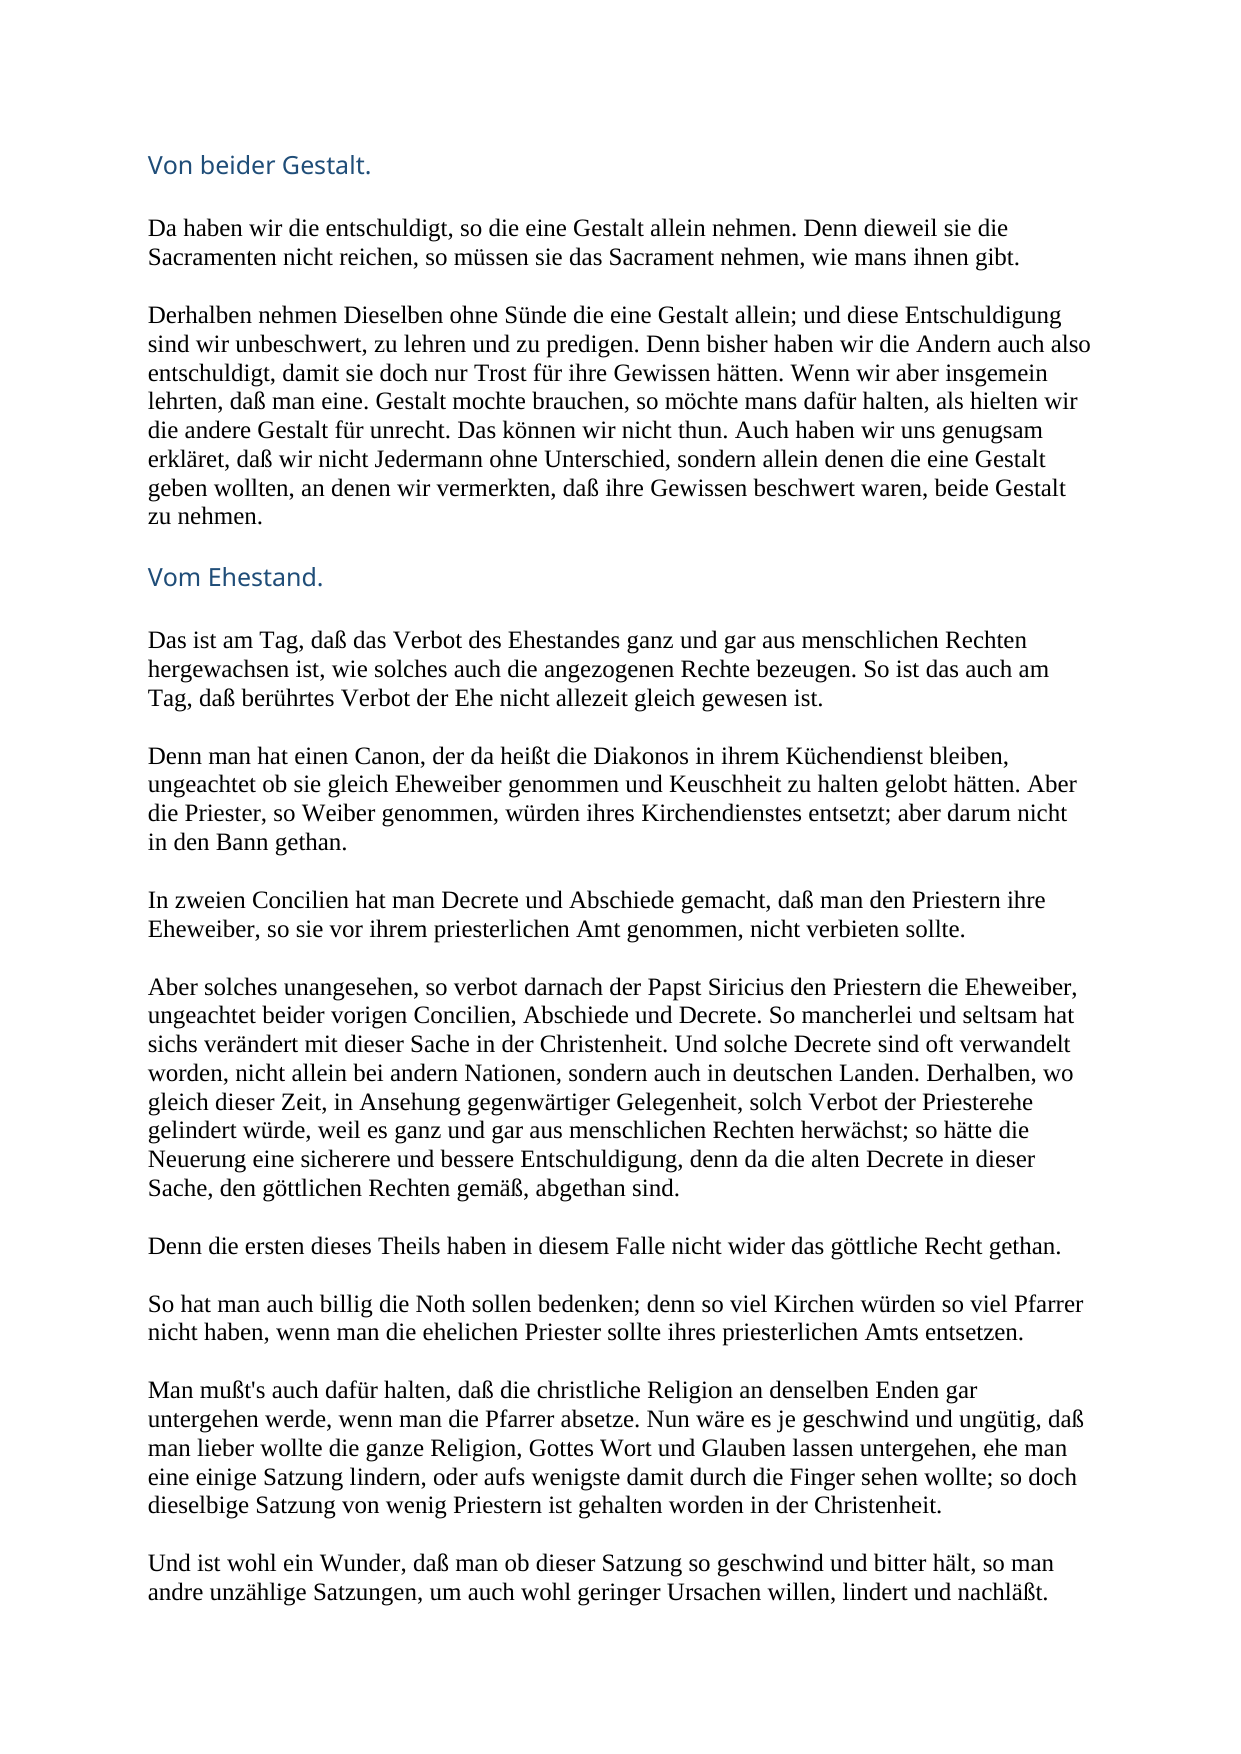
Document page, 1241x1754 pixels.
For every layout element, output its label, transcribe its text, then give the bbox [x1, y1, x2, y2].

subtitle Vom Ehestand. [148, 646, 1093, 680]
text Man mußt's auch dafür halten, daß die christliche Religion an denselben Enden gar untergehen werde, wenn man die Pfarrer absetze. Nun wäre es je geschwind und ungütig, daß man lieber wollte die ganze Religion, Gottes Wort und Glauben lassen untergehen, ehe man eine einige Satzung lindern, oder aufs wenigste damit durch die Finger sehen wollte; so doch dieselbige Satzung von wenig Priestern ist gehalten worden in der Christenheit. [148, 1462, 1093, 1606]
text In zweien Concilien hat man Decrete und Abschiede gemacht, daß man den Priestern ihre Eheweiber, so sie vor ihrem priesterlichen Amt genommen, nicht verbieten sollte. [148, 972, 1093, 1029]
text Alles das, so man in diesen Artikeln zugelassen, erscheint klärlich aus den Schriften, so man überreichet hat, [148, 148, 1093, 205]
text Da haben wir die entschuldigt, so die eine Gestalt allein nehmen. Denn dieweil sie die Sacramenten nicht reichen, so müssen sie das Sacrament nehmen, wie mans ihnen gibt. [148, 300, 1093, 358]
text Denn die ersten dieses Theils haben in diesem Falle nicht wider das göttliche Recht gethan. [148, 1317, 1093, 1346]
text Derhalben nehmen Dieselben ohne Sünde die eine Gestalt allein; und diese Entschuldigung sind wir unbeschwert, zu lehren und zu predigen. Denn bisher haben wir die Andern auch also entschuldigt, damit sie doch nur Trost für ihre Gewissen hätten. Wenn wir aber insgemein lehrten, daß man eine. Gestalt mochte brauchen, so möchte mans dafür halten, als hielten wir die andere Gestalt für unrecht. Das können wir nicht thun. Auch haben wir uns genugsam erkläret, daß wir nicht Jedermann ohne Unterschied, sondern allein denen die eine Gestalt geben wollten, an denen wir vermerkten, daß ihre Gewissen beschwert waren, beide Gestalt zu nehmen. [148, 387, 1093, 617]
text So hat man auch billig die Noth sollen bedenken; denn so viel Kirchen würden so viel Pfarrer nicht haben, wenn man die ehelichen Priester sollte ihres priesterlichen Amts entsetzen. [148, 1375, 1093, 1433]
subtitle Von beider Gestalt. [148, 234, 1093, 268]
text Aber solches unangesehen, so verbot darnach der Papst Siricius den Priestern die Eheweiber, ungeachtet beider vorigen Concilien, Abschiede und Decrete. So mancherlei und seltsam hat sichs verändert mit dieser Sache in der Christenheit. Und solche Decrete sind oft verwandelt worden, nicht allein bei andern Nationen, sondern auch in deutschen Landen. Derhalben, wo gleich dieser Zeit, in Ansehung gegenwärtiger Gelegenheit, solch Verbot der Priesterehe gelindert würde, weil es ganz und gar aus menschlichen Rechten herwächst; so hätte die Neuerung eine sicherere und bessere Entschuldigung, denn da die alten Decrete in dieser Sache, den göttlichen Rechten gemäß, abgethan sind. [148, 1058, 1093, 1288]
text Das ist am Tag, daß das Verbot des Ehestandes ganz und gar aus menschlichen Rechten hergewachsen ist, wie solches auch die angezogenen Rechte bezeugen. So ist das auch am Tag, daß berührtes Verbot der Ehe nicht allezeit gleich gewesen ist. [148, 712, 1093, 798]
text Denn man hat einen Canon, der da heißt die Diakonos in ihrem Küchendienst bleiben, ungeachtet ob sie gleich Eheweiber genommen und Keuschheit zu halten gelobt hätten. Aber die Priester, so Weiber genommen, würden ihres Kirchendienstes entsetzt; aber darum nicht in den Bann gethan. [148, 827, 1093, 942]
